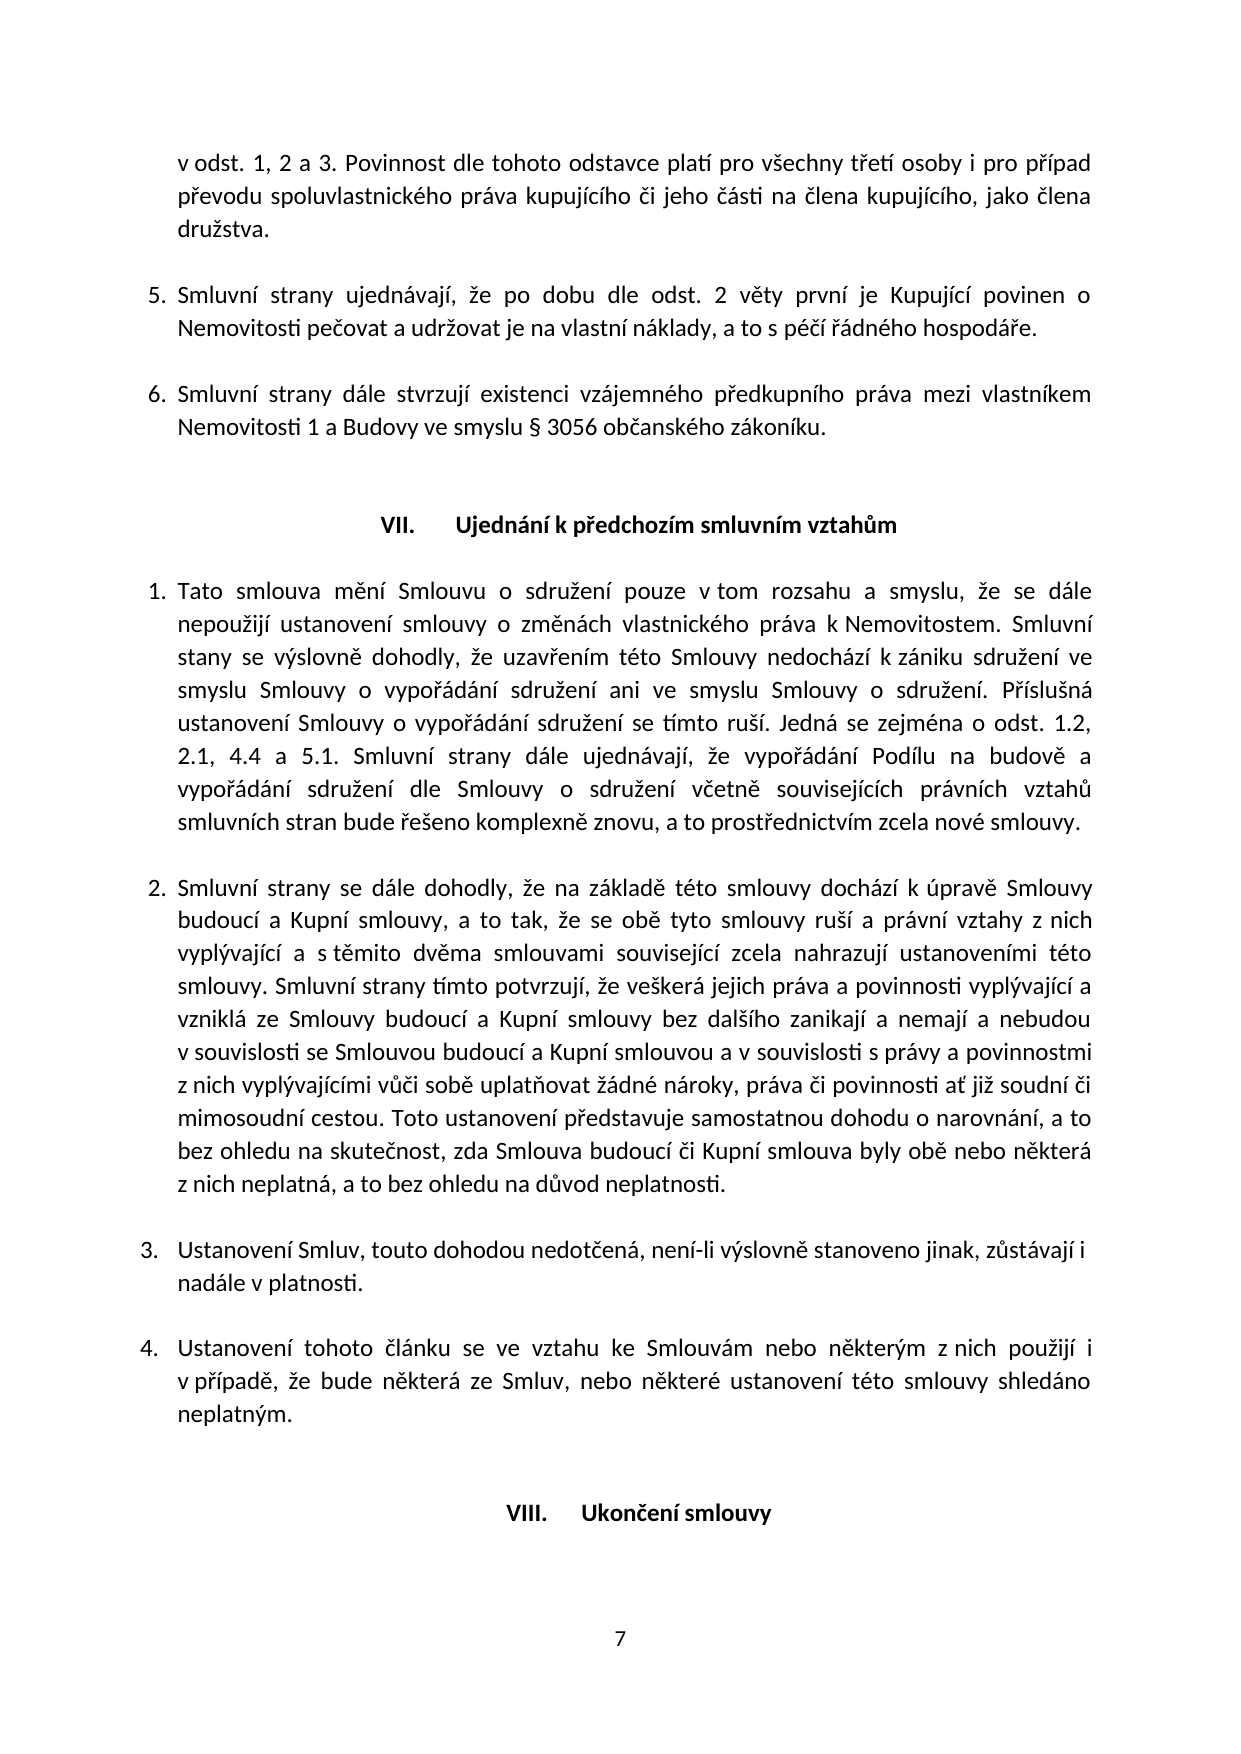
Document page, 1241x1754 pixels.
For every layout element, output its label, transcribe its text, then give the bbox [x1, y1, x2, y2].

list Ustanovení tohoto článku se ve vztahu ke Smlouvám nebo některým z nich použijí i v případě, že bude některá ze Smluv, nebo některé ustanovení této smlouvy shledáno neplatným. [140, 1333, 1093, 1429]
list Tato smlouva mění Smlouvu o sdružení pouze v tom rozsahu a smyslu, že se dále nepoužijí ustanovení smlouvy o změnách vlastnického práva k Nemovitostem. Smluvní stany se výslovně dohodly, že uzavřením této Smlouvy nedochází k zániku sdružení ve smyslu Smlouvy o vypořádání sdružení ani ve smyslu Smlouvy o sdružení. Příslušná ustanovení Smlouvy o vypořádání sdružení se tímto ruší. Jedná se zejména o odst. 1.2, 2.1, 4.4 a 5.1. Smluvní strany dále ujednávají, že vypořádání Podílu na budově a vypořádání sdružení dle Smlouvy o sdružení včetně souvisejících právních vztahů smluvních stran bude řešeno komplexně znovu, a to prostřednictvím zcela nové smlouvy. [148, 576, 1093, 836]
list Smluvní strany se dále dohodly, že na základě této smlouvy dochází k úpravě Smlouvy budoucí a Kupní smlouvy, a to tak, že se obě tyto smlouvy ruší a právní vztahy z nich vyplývající a s těmito dvěma smlouvami související zcela nahrazují ustanoveními této smlouvy. Smluvní strany tímto potvrzují, že veškerá jejich práva a povinnosti vyplývající a vzniklá ze Smlouvy budoucí a Kupní smlouvy bez dalšího zanikají a nemají a nebudou v souvislosti se Smlouvou budoucí a Kupní smlouvou a v souvislosti s právy a povinnostmi z nich vyplývajícími vůči sobě uplatňovat žádné nároky, práva či povinnosti ať již soudní či mimosoudní cestou. Toto ustanovení představuje samostatnou dohodu o narovnání, a to bez ohledu na skutečnost, zda Smlouva budoucí či Kupní smlouva byly obě nebo některá z nich neplatná, a to bez ohledu na důvod neplatnosti. [148, 872, 1093, 1198]
list Smluvní strany dále stvrzují existenci vzájemného předkupního práva mezi vlastníkem Nemovitosti 1 a Budovy ve smyslu § 3056 občanského zákoníku. [148, 378, 1093, 441]
list Smluvní strany ujednávají, že po dobu dle odst. 2 věty první je Kupující povinen o Nemovitosti pečovat a udržovat je na vlastní náklady, a to s péčí řádného hospodáře. [148, 279, 1093, 343]
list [148, 148, 1093, 244]
list Ujednání k předchozím smluvním vztahům [185, 510, 1093, 540]
list Ustanovení Smluv, touto dohodou nedotčená, není-li výslovně stanoveno jinak, zůstávají i nadále v platnosti. [140, 1234, 1093, 1297]
list Ukončení smlouvy [185, 1497, 1093, 1528]
